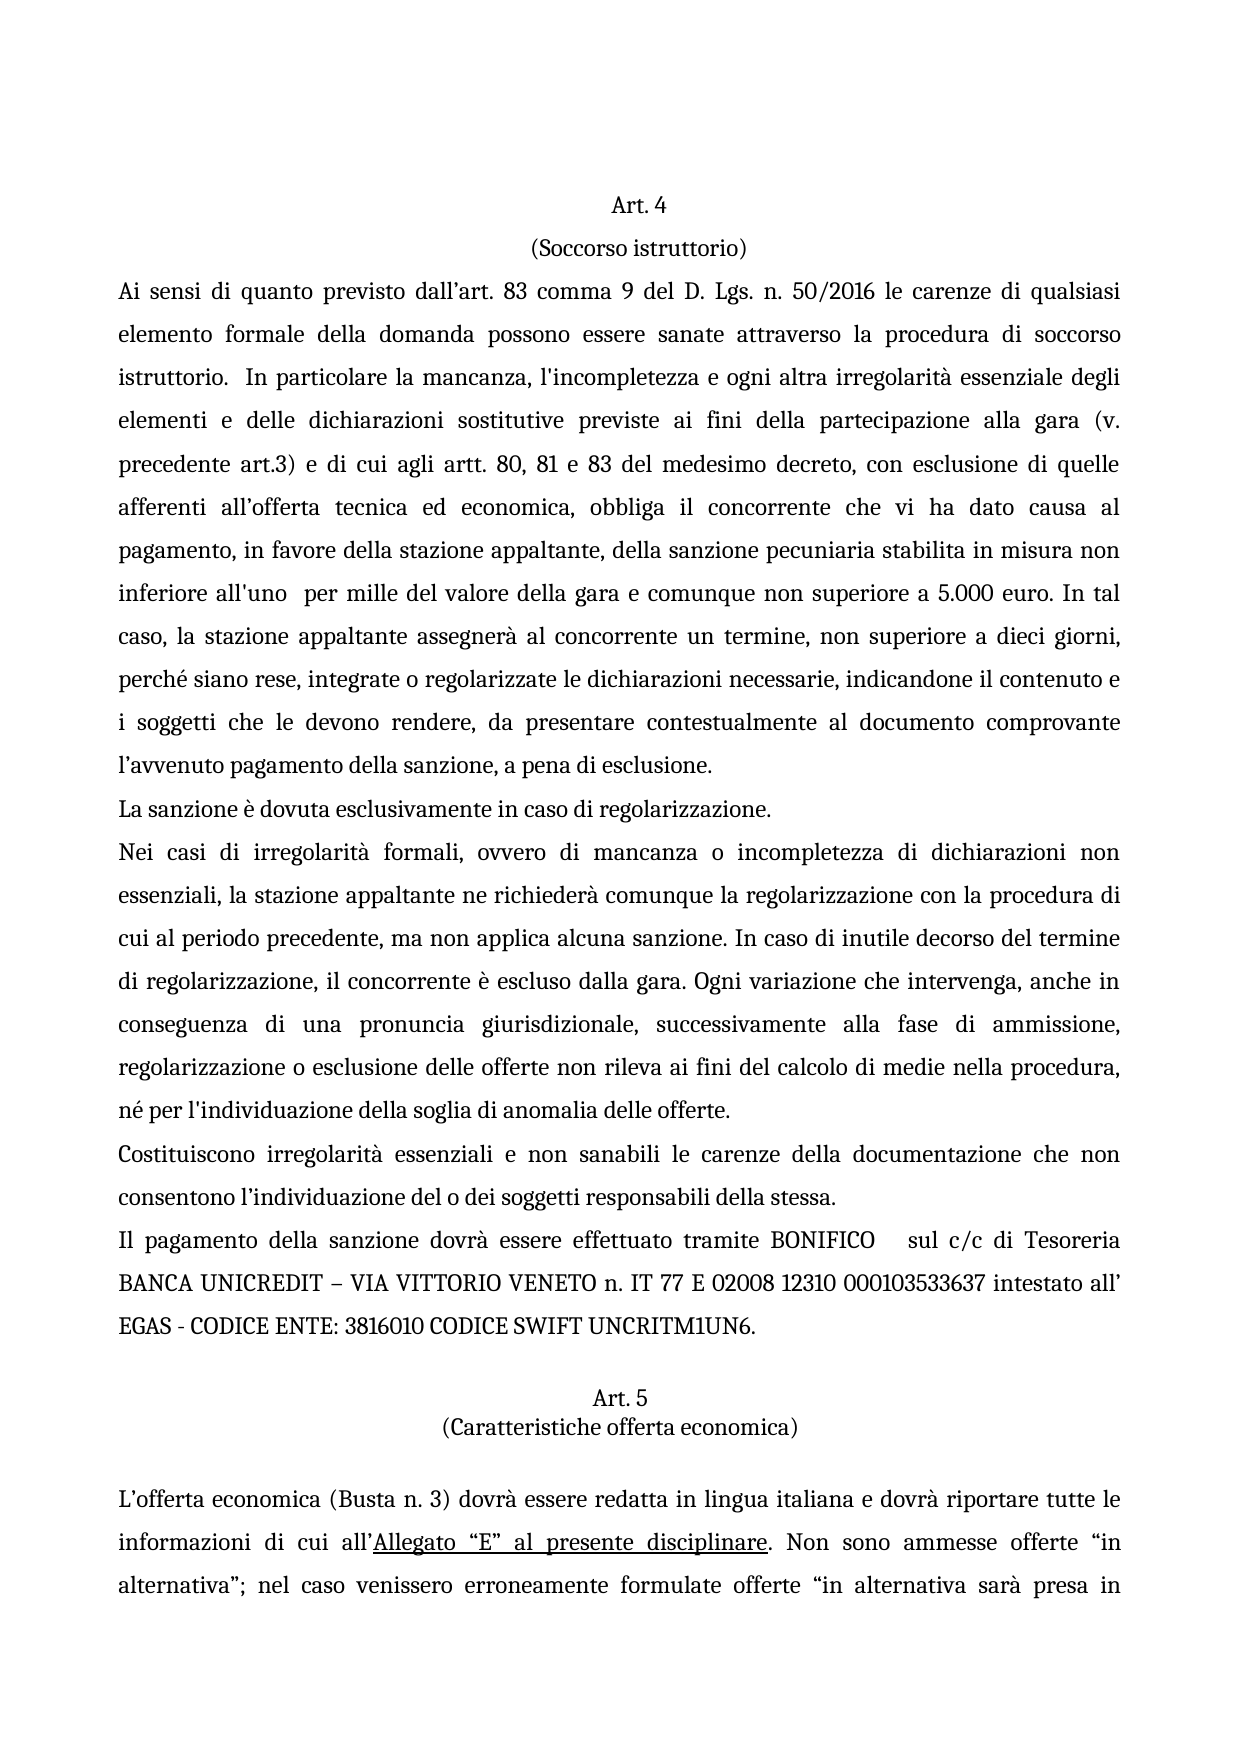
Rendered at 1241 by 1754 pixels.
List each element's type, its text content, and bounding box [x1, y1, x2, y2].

text (Soccorso istruttorio) [156, 234, 1122, 263]
text Costituiscono irregolarità essenziali e non sanabili le carenze della documentazione che non consentono l’individuazione del o dei soggetti responsabili della stessa. [118, 1139, 1122, 1211]
text Nei casi di irregolarità formali, ovvero di mancanza o incompletezza di dichiarazioni non essenziali, la stazione appaltante ne richiederà comunque la regolarizzazione con la procedura di cui al periodo precedente, ma non applica alcuna sanzione. In caso di inutile decorso del termine di regolarizzazione, il concorrente è escluso dalla gara. Ogni variazione che intervenga, anche in conseguenza di una pronuncia giurisdizionale, successivamente alla fase di ammissione, regolarizzazione o esclusione delle offerte non rileva ai fini del calcolo di medie nella procedura, né per l'individuazione della soglia di anomalia delle offerte. [118, 838, 1122, 1125]
text Art. 4 [156, 191, 1122, 219]
text (Caratteristiche offerta economica) [118, 1413, 1122, 1441]
text Ai sensi di quanto previsto dall’art. 83 comma 9 del D. Lgs. n. 50/2016 le carenze di qualsiasi elemento formale della domanda possono essere sanate attraverso la procedura di soccorso istruttorio. In particolare la mancanza, l'incompletezza e ogni altra irregolarità essenziale degli elementi e delle dichiarazioni sostitutive previste ai fini della partecipazione alla gara (v. precedente art.3) e di cui agli artt. 80, 81 e 83 del medesimo decreto, con esclusione di quelle afferenti all’offerta tecnica ed economica, obbliga il concorrente che vi ha dato causa al pagamento, in favore della stazione appaltante, della sanzione pecuniaria stabilita in misura non inferiore all'uno per mille del valore della gara e comunque non superiore a 5.000 euro. In tal caso, la stazione appaltante assegnerà al concorrente un termine, non superiore a dieci giorni, perché siano rese, integrate o regolarizzate le dichiarazioni necessarie, indicandone il contenuto e i soggetti che le devono rendere, da presentare contestualmente al documento comprovante l’avvenuto pagamento della sanzione, a pena di esclusione. [118, 277, 1122, 780]
text La sanzione è dovuta esclusivamente in caso di regolarizzazione. [118, 794, 1122, 823]
text Art. 5 [118, 1384, 1122, 1413]
text Il pagamento della sanzione dovrà essere effettuato tramite BONIFICO sul c/c di Tesoreria BANCA UNICREDIT – VIA VITTORIO VENETO n. IT 77 E 02008 12310 000103533637 intestato all’ EGAS - CODICE ENTE: 3816010 CODICE SWIFT UNCRITM1UN6. [118, 1226, 1122, 1341]
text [118, 1484, 1122, 1599]
